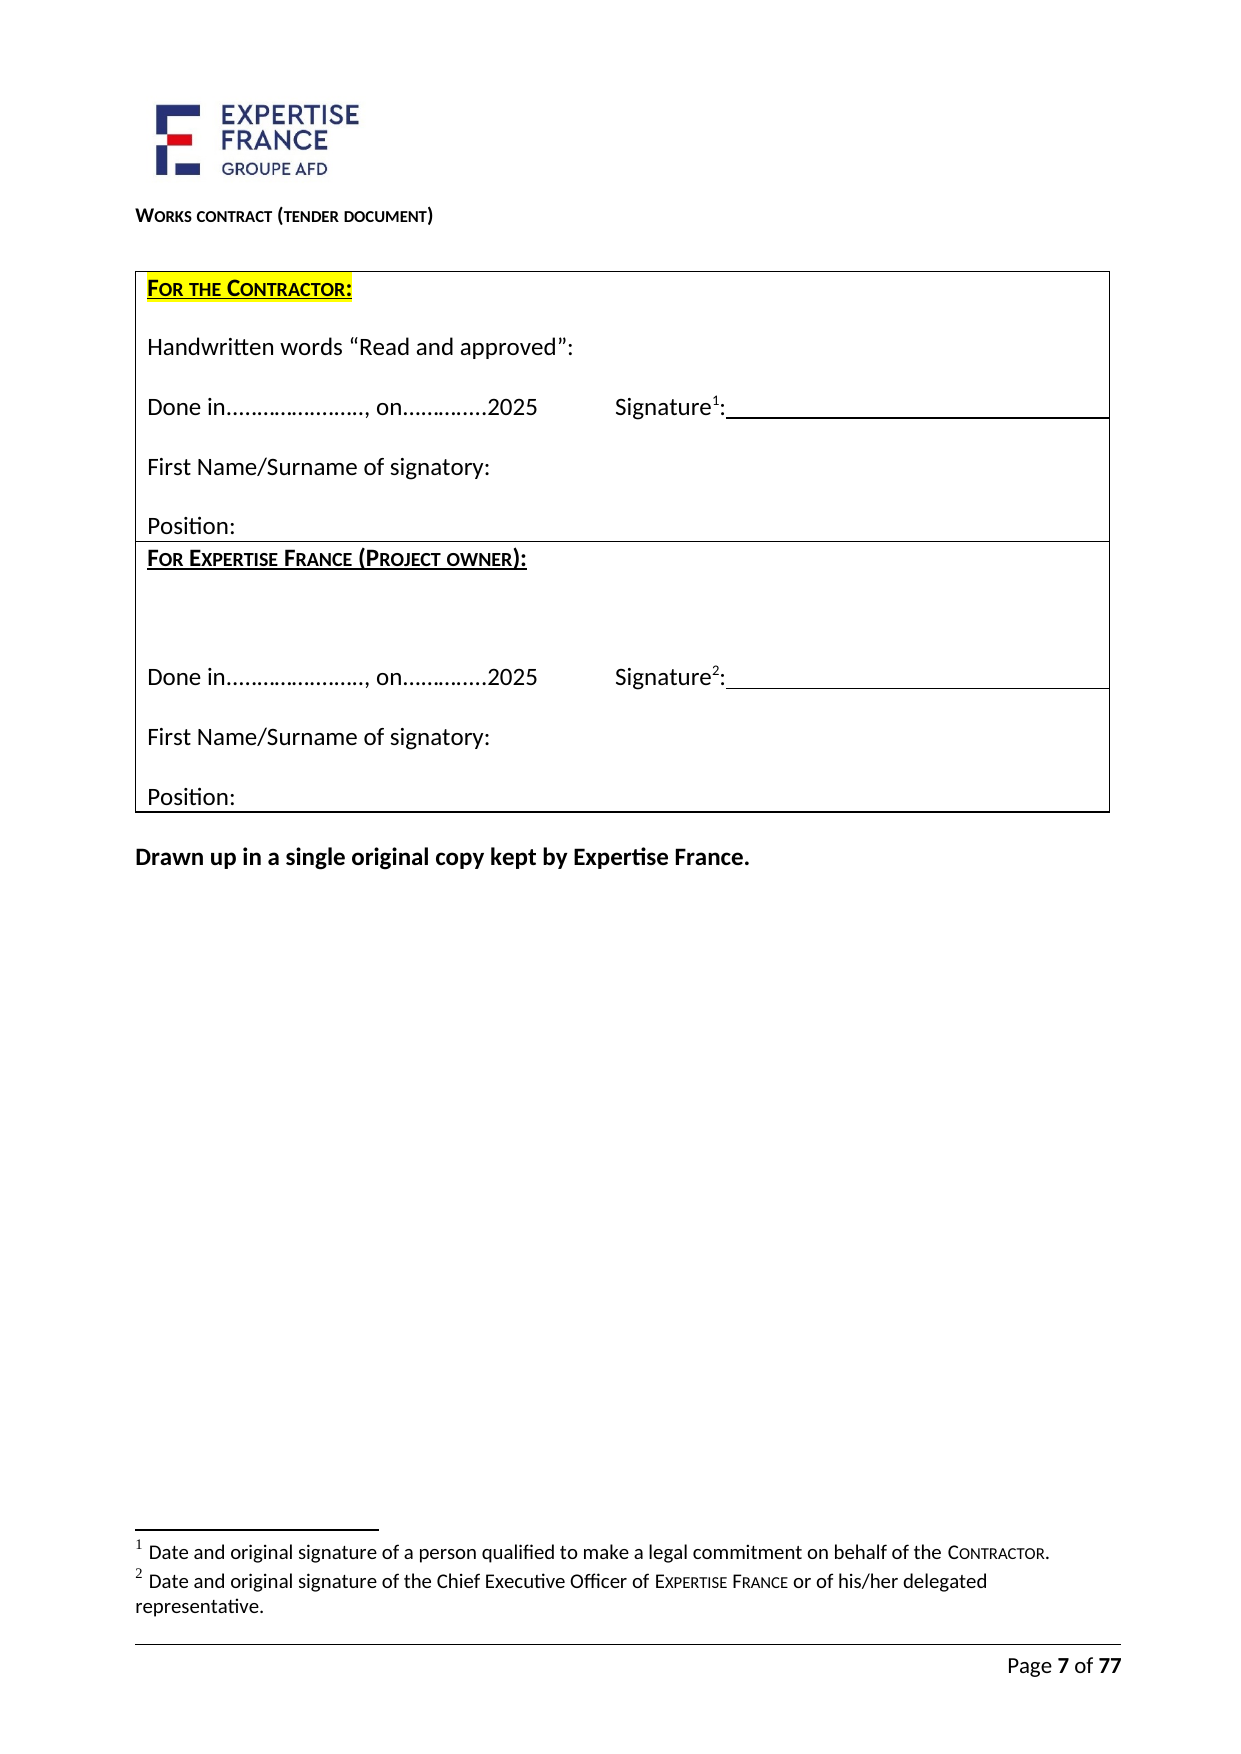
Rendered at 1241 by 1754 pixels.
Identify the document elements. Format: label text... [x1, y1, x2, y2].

text Drawn up in a single original copy kept by Expertise France. [135, 842, 1105, 872]
table_header For the Contractor: Handwritten words “Read and approved”: Done in.....………....….., on...…….....2025 Signature: First Name/Surname of signatory: Position: [136, 272, 1109, 541]
table_cell For Expertise France (Project owner): Done in.....………....….., on...…….....2025 Signature: First Name/Surname of signatory: Position: [136, 542, 1109, 811]
picture [135, 75, 383, 203]
